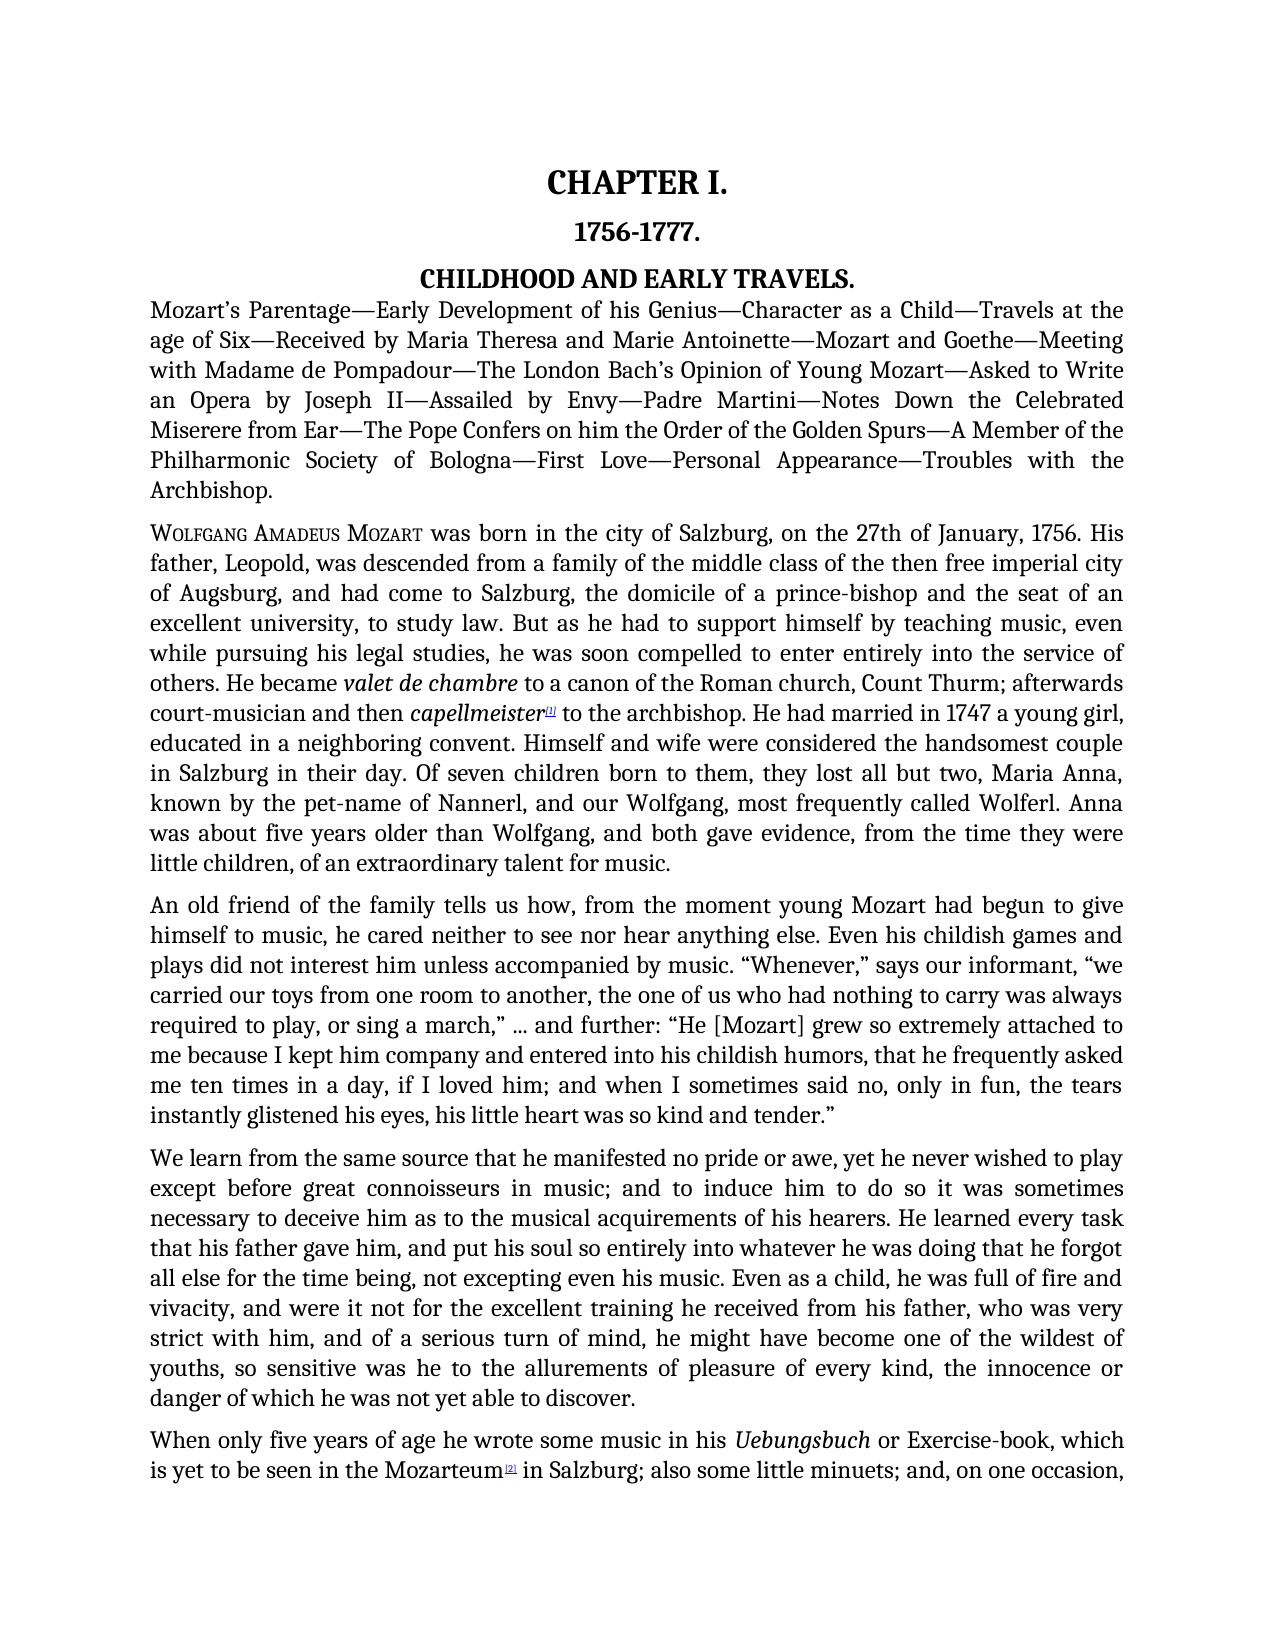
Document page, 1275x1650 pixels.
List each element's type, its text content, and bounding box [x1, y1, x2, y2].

text Mozart’s Parentage—Early Development of his Genius—Character as a Child—Travels at the age of Six—Received by Maria Theresa and Marie Antoinette—Mozart and Goethe—Meeting with Madame de Pompadour—The London Bach’s Opinion of Young Mozart—Asked to Write an Opera by Joseph II—Assailed by Envy—Padre Martini—Notes Down the Celebrated Miserere from Ear—The Pope Confers on him the Order of the Golden Spurs—A Member of the Philharmonic Society of Bologna—First Love—Personal Appearance—Troubles with the Archbishop. [150, 295, 1125, 505]
text CHILDHOOD AND EARLY TRAVELS. [150, 263, 1125, 295]
text An old friend of the family tells us how, from the moment young Mozart had begun to give himself to music, he cared neither to see nor hear anything else. Even his childish games and plays did not interest him unless accompanied by music. “Whenever,” says our informant, “we carried our toys from one room to another, the one of us who had nothing to carry was always required to play, or sing a march,” ... and further: “He [Mozart] grew so extremely attached to me because I kept him company and entered into his childish humors, that he frequently asked me ten times in a day, if I loved him; and when I sometimes said no, only in fun, the tears instantly glistened his eyes, his little heart was so kind and tender.” [150, 890, 1125, 1130]
text 1756-1777. [150, 216, 1125, 248]
text CHAPTER I. [150, 162, 1125, 203]
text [150, 1425, 1125, 1485]
text WOLFGANG AMADEUS MOZART was born in the city of Salzburg, on the 27th of January, 1756. His father, Leopold, was descended from a family of the middle class of the then free imperial city of Augsburg, and had come to Salzburg, the domicile of a prince-bishop and the seat of an excellent university, to study law. But as he had to support himself by teaching music, even while pursuing his legal studies, he was soon compelled to enter entirely into the service of others. He became valet de chambre to a canon of the Roman church, Count Thurm; afterwards court-musician and then capellmeister[1] to the archbishop. He had married in 1747 a young girl, educated in a neighboring convent. Himself and wife were considered the handsomest couple in Salzburg in their day. Of seven children born to them, they lost all but two, Maria Anna, known by the pet-name of Nannerl, and our Wolfgang, most frequently called Wolferl. Anna was about five years older than Wolfgang, and both gave evidence, from the time they were little children, of an extraordinary talent for music. [150, 518, 1125, 878]
text We learn from the same source that he manifested no pride or awe, yet he never wished to play except before great connoisseurs in music; and to induce him to do so it was sometimes necessary to deceive him as to the musical acquirements of his hearers. He learned every task that his father gave him, and put his soul so entirely into whatever he was doing that he forgot all else for the time being, not excepting even his music. Even as a child, he was full of fire and vivacity, and were it not for the excellent training he received from his father, who was very strict with him, and of a serious turn of mind, he might have become one of the wildest of youths, so sensitive was he to the allurements of pleasure of every kind, the innocence or danger of which he was not yet able to discover. [150, 1143, 1125, 1413]
